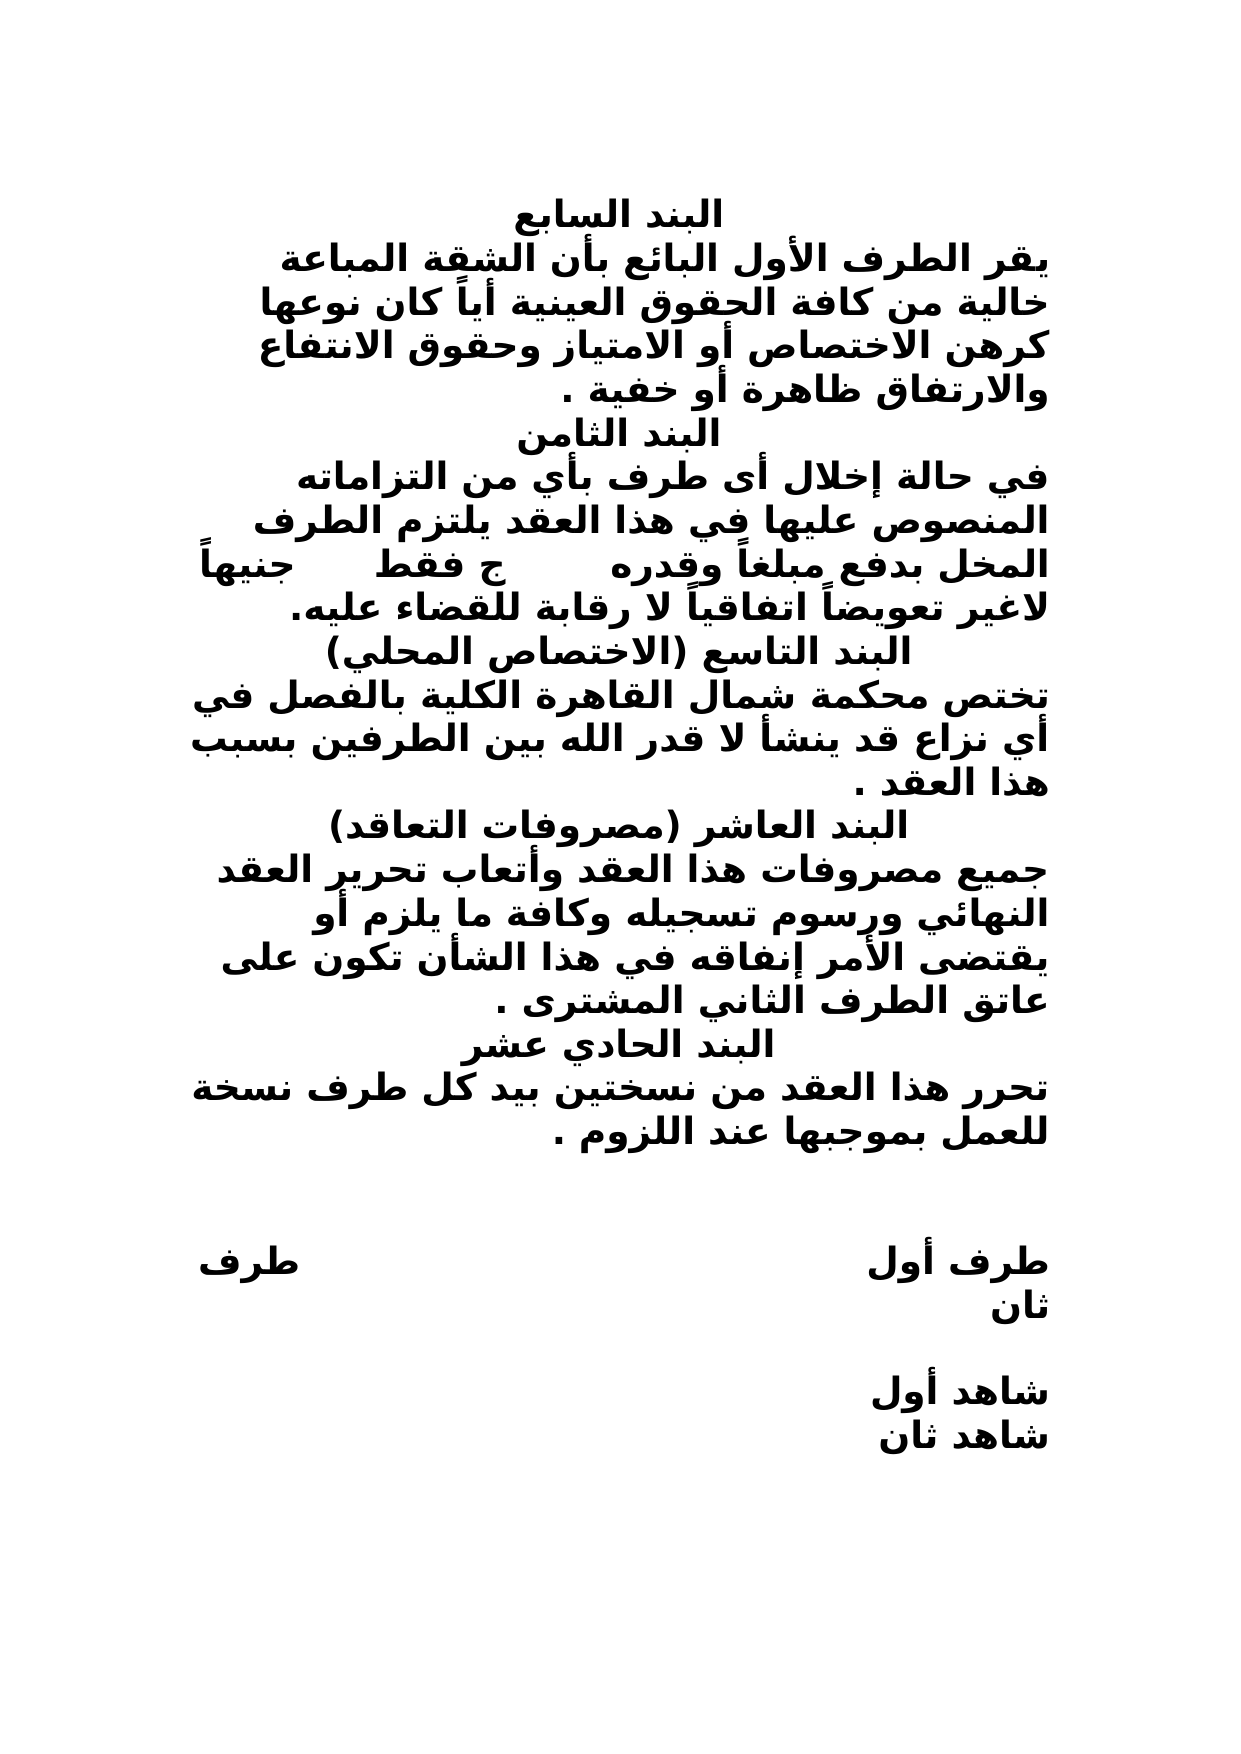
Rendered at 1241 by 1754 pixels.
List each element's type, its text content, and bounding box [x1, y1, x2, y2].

text شاهد أول شاهد ثان [187, 1370, 1050, 1457]
text تختص محكمة شمال القاهرة الكلية بالفصل في أي نزاع قد ينشأ لا قدر الله بين الطرفين بسبب هذا العقد . [187, 673, 1050, 804]
text البند السابع [187, 193, 1050, 237]
text جميع مصروفات هذا العقد وأتعاب تحرير العقد النهائي ورسوم تسجيله وكافة ما يلزم أو يقتضى الأمر إنفاقه في هذا الشأن تكون على عاتق الطرف الثاني المشترى . [187, 848, 1050, 1022]
text يقر الطرف الأول البائع بأن الشقة المباعة خالية من كافة الحقوق العينية أياً كان نوعها كرهن الاختصاص أو الامتياز وحقوق الانتفاع والارتفاق ظاهرة أو خفية . [187, 237, 1050, 411]
text طرف أول طرف ثان [187, 1239, 1050, 1327]
text البند الحادي عشر [187, 1022, 1050, 1066]
text البند التاسع (الاختصاص المحلي) [187, 629, 1050, 673]
text البند الثامن [187, 411, 1050, 455]
text البند العاشر (مصروفات التعاقد) [187, 804, 1050, 848]
text في حالة إخلال أى طرف بأي من التزاماته المنصوص عليها في هذا العقد يلتزم الطرف المخل بدفع مبلغاً وقدره ج فقط جنيهاً لاغير تعويضاً اتفاقياً لا رقابة للقضاء عليه. [187, 455, 1050, 629]
text تحرر هذا العقد من نسختين بيد كل طرف نسخة للعمل بموجبها عند اللزوم . [187, 1066, 1050, 1153]
